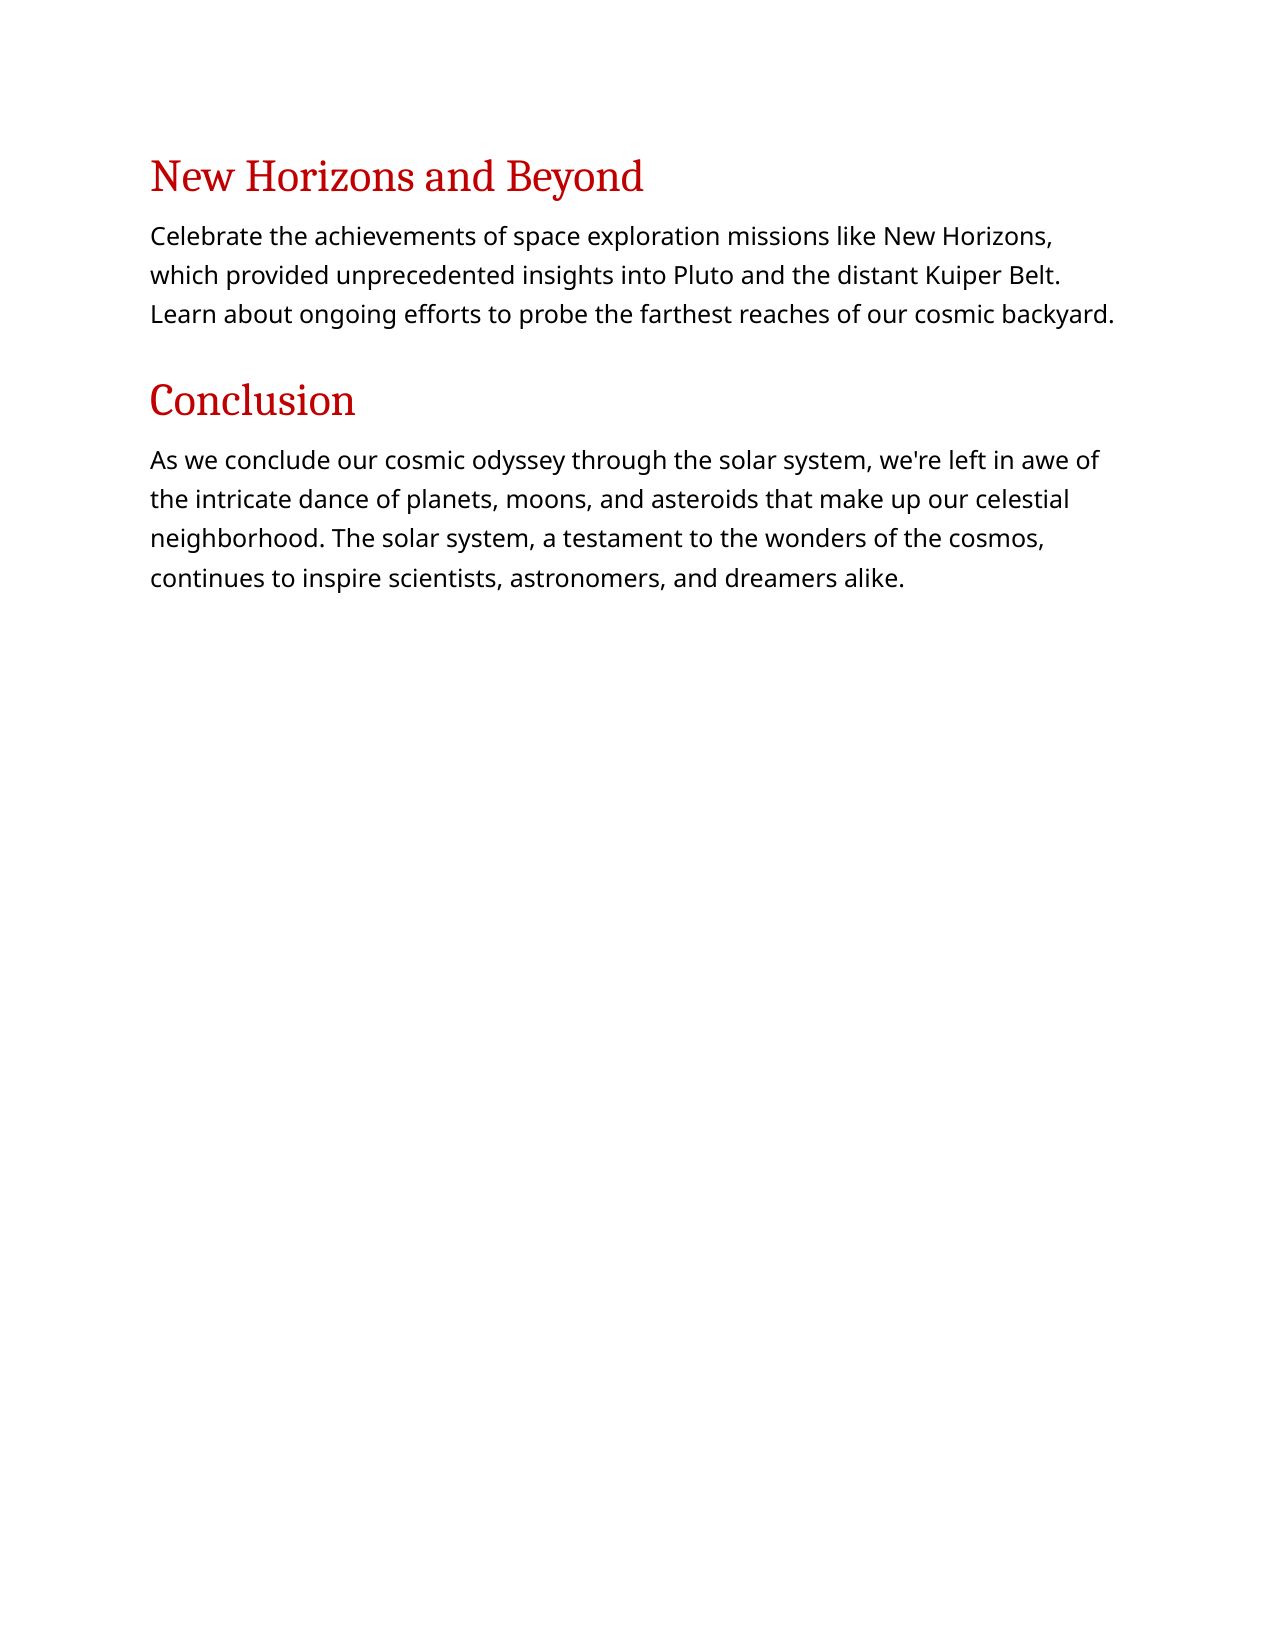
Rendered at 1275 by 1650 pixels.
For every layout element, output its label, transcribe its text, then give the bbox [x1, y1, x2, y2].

subtitle New Horizons and Beyond [150, 150, 1125, 203]
text Celebrate the achievements of space exploration missions like New Horizons, which provided unprecedented insights into Pluto and the distant Kuiper Belt. Learn about ongoing efforts to probe the farthest reaches of our cosmic backyard. [150, 219, 1125, 331]
text As we conclude our cosmic odyssey through the solar system, we're left in awe of the intricate dance of planets, moons, and asteroids that make up our celestial neighborhood. The solar system, a testament to the wonders of the cosmos, continues to inspire scientists, astronomers, and dreamers alike. [150, 443, 1125, 594]
subtitle Conclusion [150, 374, 1125, 427]
